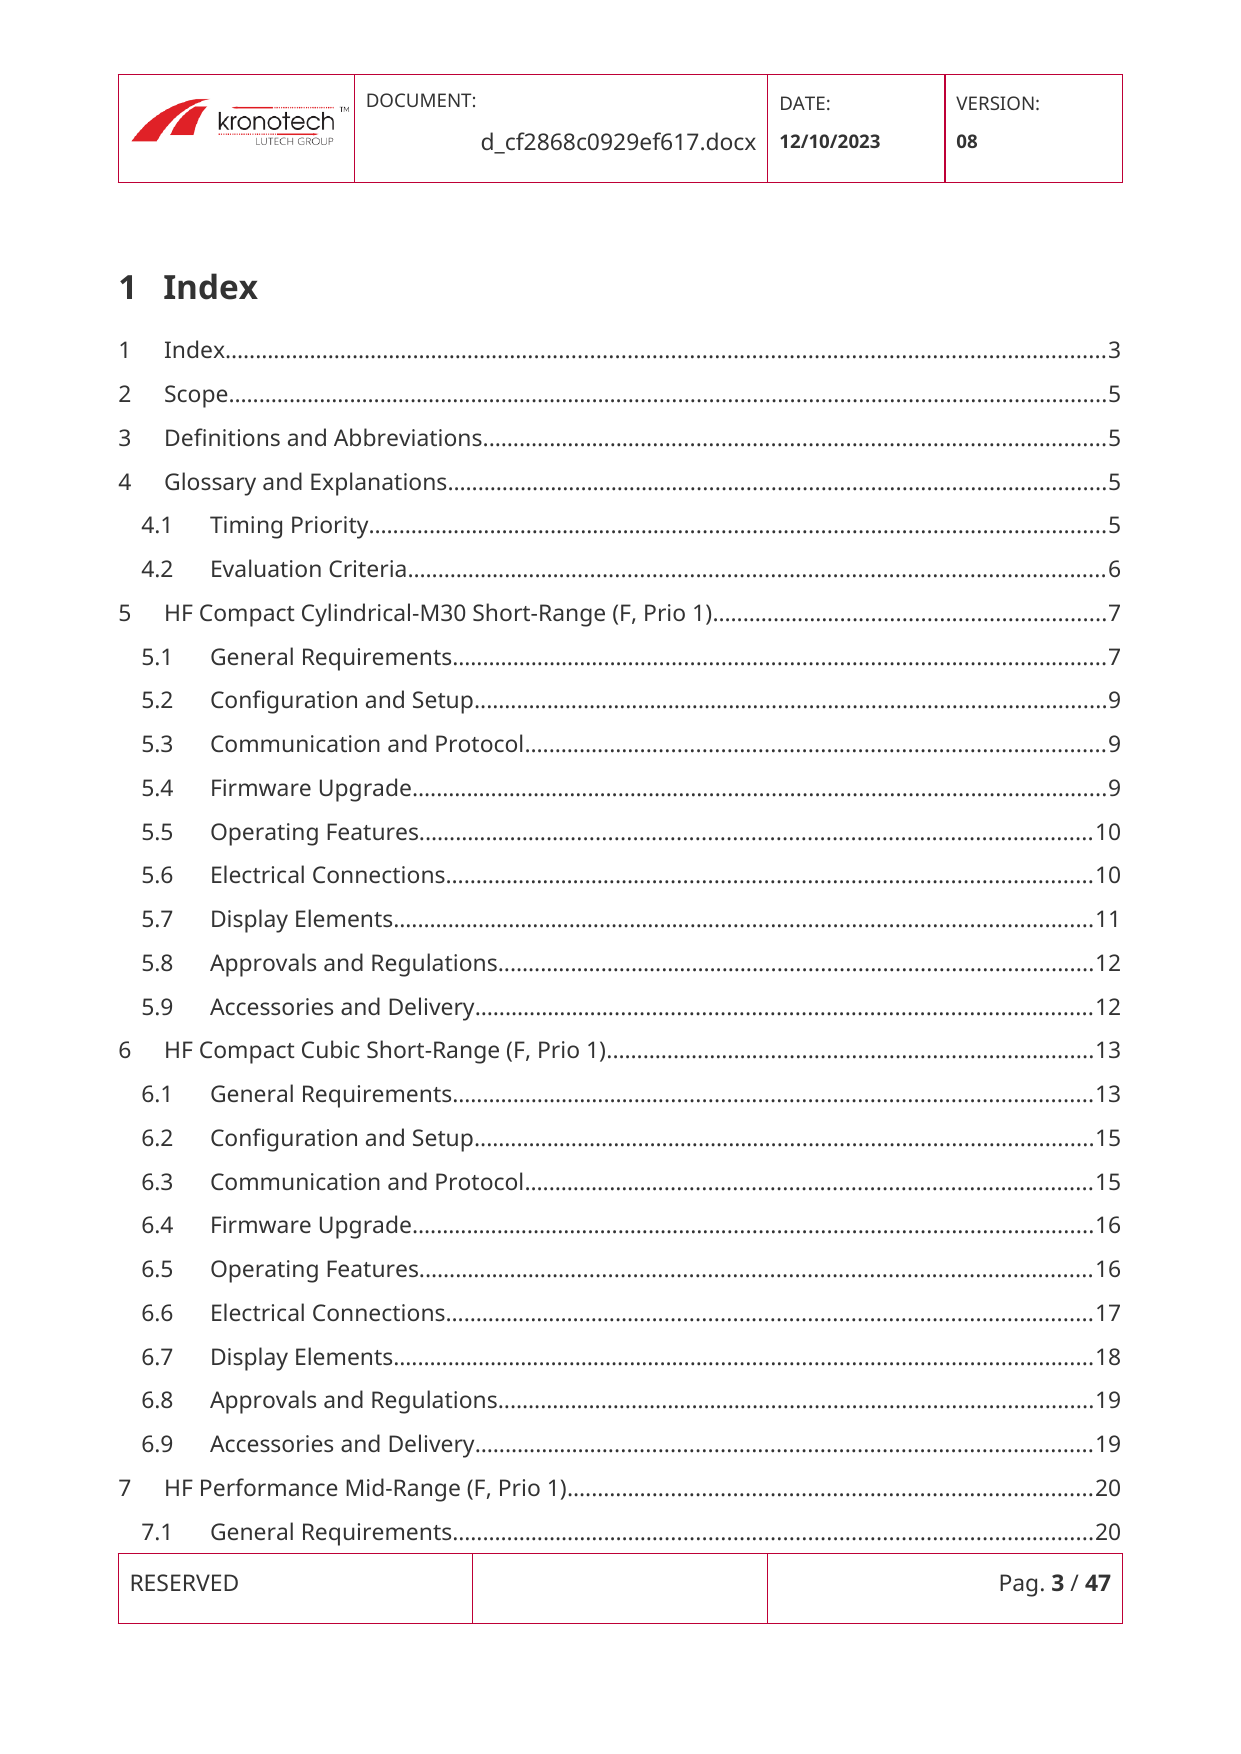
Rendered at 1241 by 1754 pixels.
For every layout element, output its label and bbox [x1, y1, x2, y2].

picture [129, 92, 351, 152]
